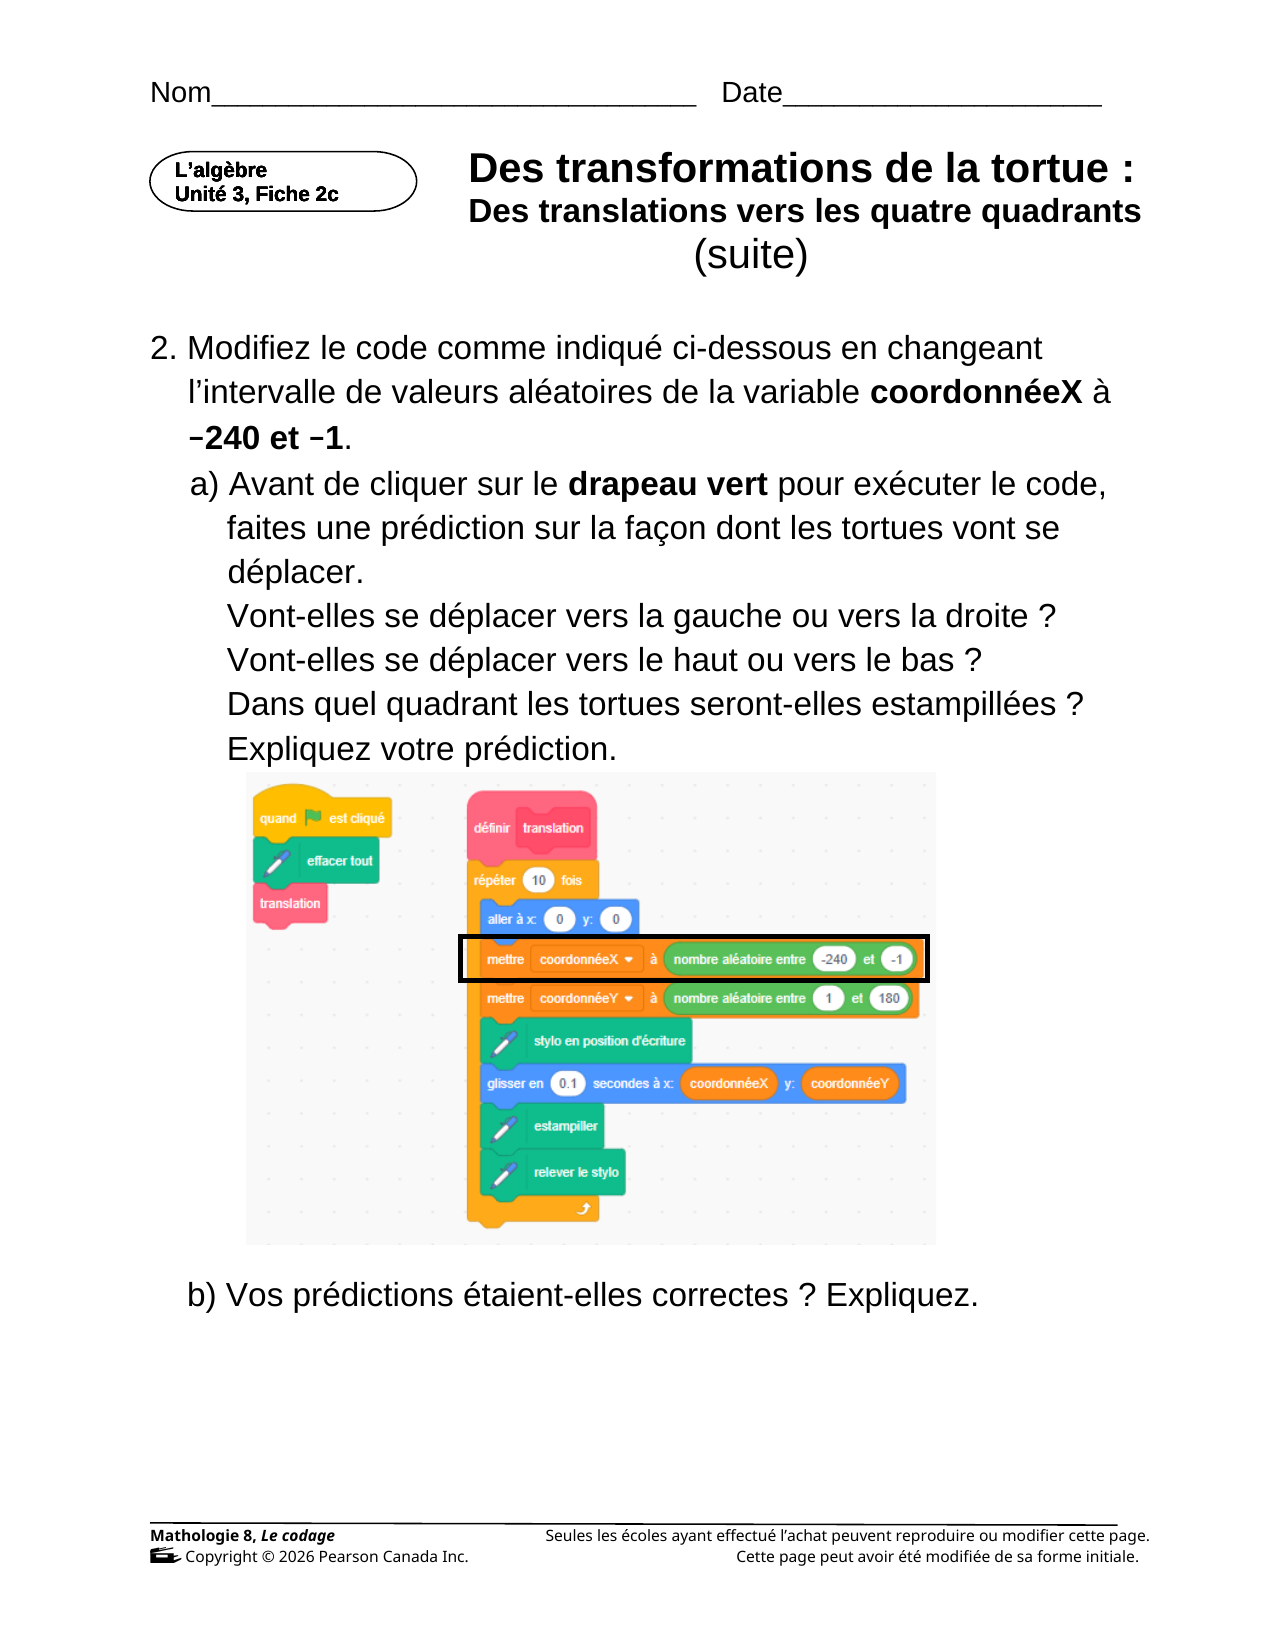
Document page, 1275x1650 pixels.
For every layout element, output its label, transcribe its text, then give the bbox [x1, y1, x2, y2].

picture [150, 1547, 182, 1563]
text b) Vos prédictions étaient-elles correctes ? Expliquez. [150, 1275, 1196, 1314]
picture [246, 772, 937, 1245]
text 2. Modifiez le code comme indiqué ci-dessous en changeant l’intervalle de valeurs aléatoires de la variable coordonnéeX à −240 et −1. a) Avant de cliquer sur le drapeau vert pour exécuter le code, faites une prédiction sur la façon dont les tortues vont se déplacer. Vont-elles se déplacer vers la gauche ou vers la droite ? Vont-elles se déplacer vers le haut ou vers le bas ? Dans quel quadrant les tortues seront-elles estampillées ? Expliquez votre prédiction. [150, 328, 1196, 767]
